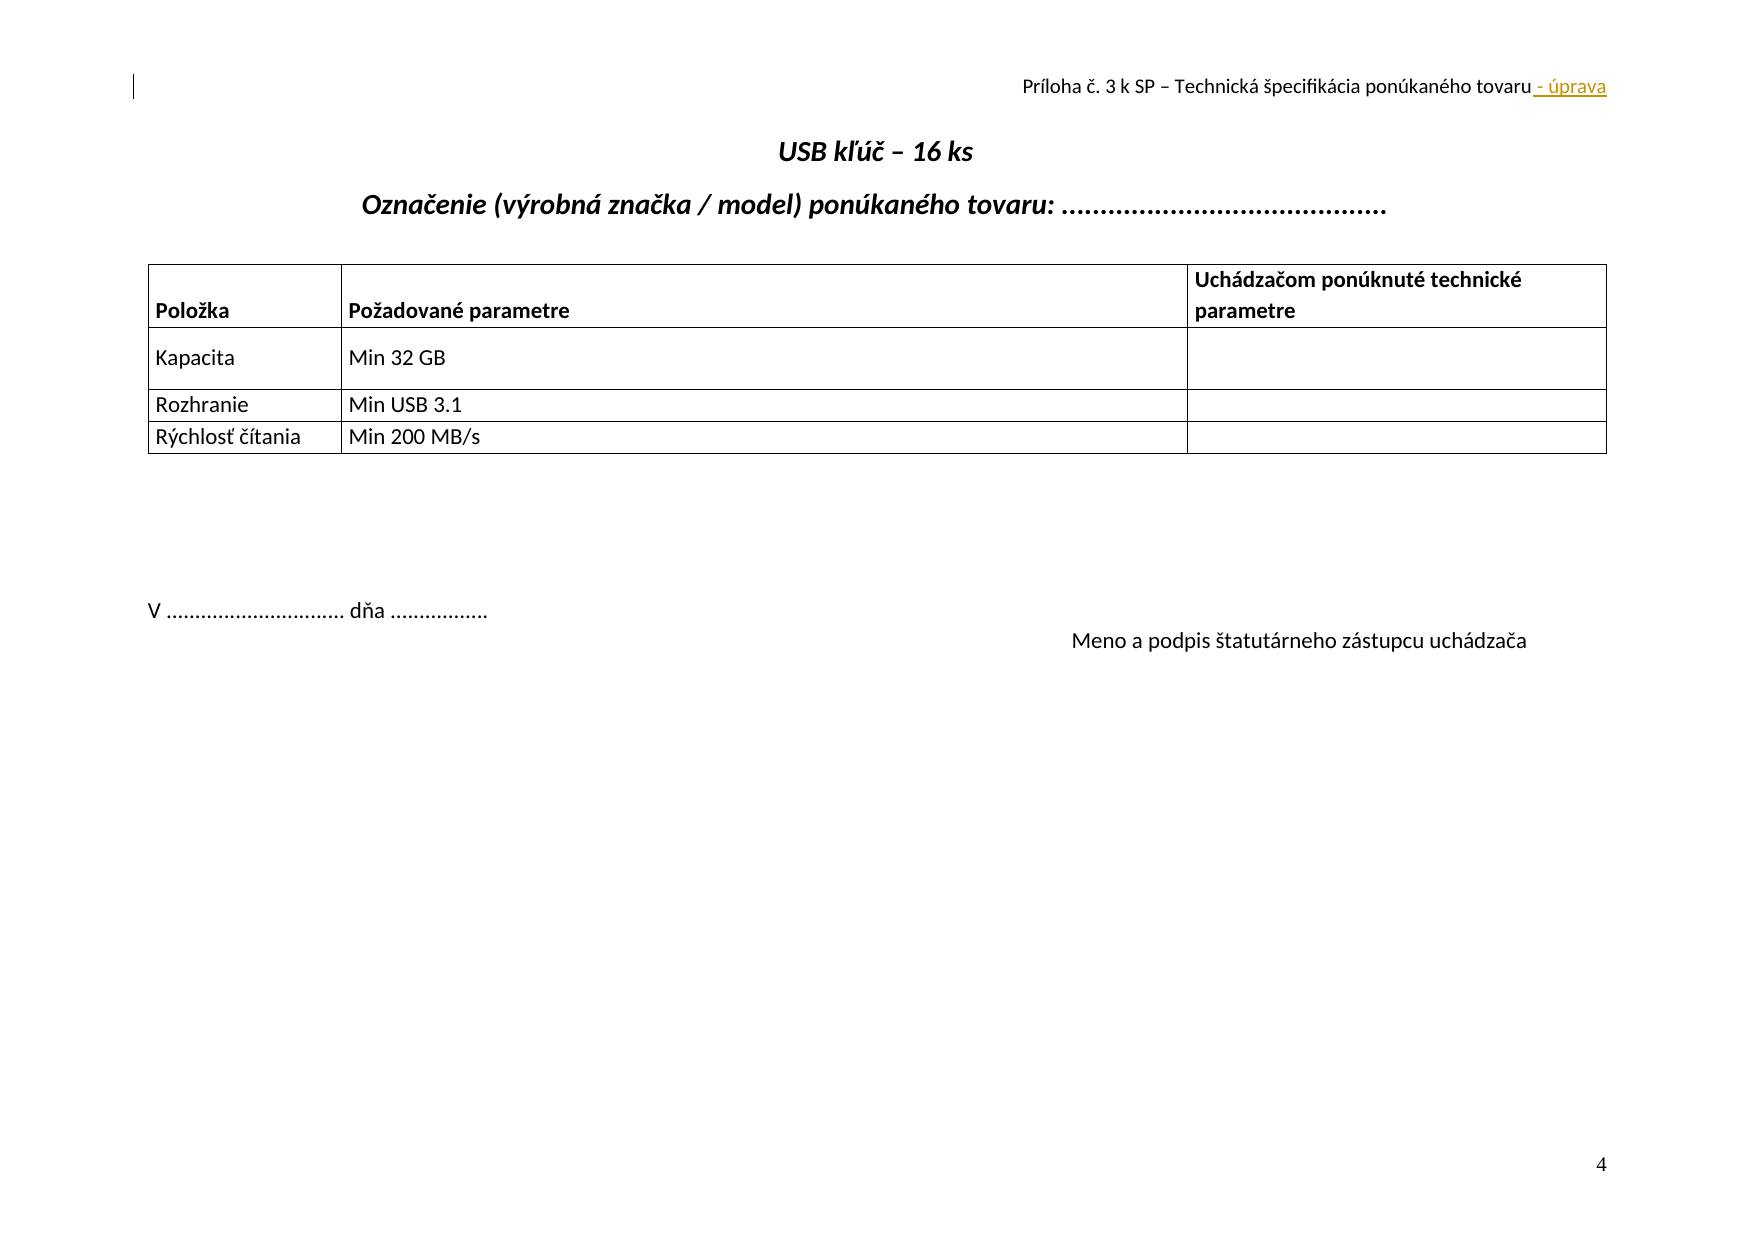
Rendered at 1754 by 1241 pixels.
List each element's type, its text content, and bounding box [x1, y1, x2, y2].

table_cell Rozhranie [149, 390, 341, 421]
text V ............................... dňa ................. [148, 596, 1606, 624]
text Označenie (výrobná značka / model) ponúkaného tovaru: .......................................... [148, 186, 1606, 222]
table_cell Rýchlosť čítania [149, 422, 341, 452]
table_header Položka [149, 265, 341, 327]
table_cell Min 200 MB/s [342, 422, 1187, 452]
table_cell Min USB 3.1 [342, 390, 1187, 421]
text USB kľúč – 16 ks [148, 133, 1606, 168]
table_header Požadované parametre [342, 265, 1187, 327]
table_cell [1188, 390, 1606, 421]
table_header Uchádzačom ponúknuté technické parametre [1188, 265, 1606, 327]
text Meno a podpis štatutárneho zástupcu uchádzača [148, 627, 1606, 655]
table_cell Kapacita [149, 328, 341, 389]
table_cell [1188, 422, 1606, 452]
table_cell [1188, 328, 1606, 389]
table_cell Min 32 GB [342, 328, 1187, 389]
